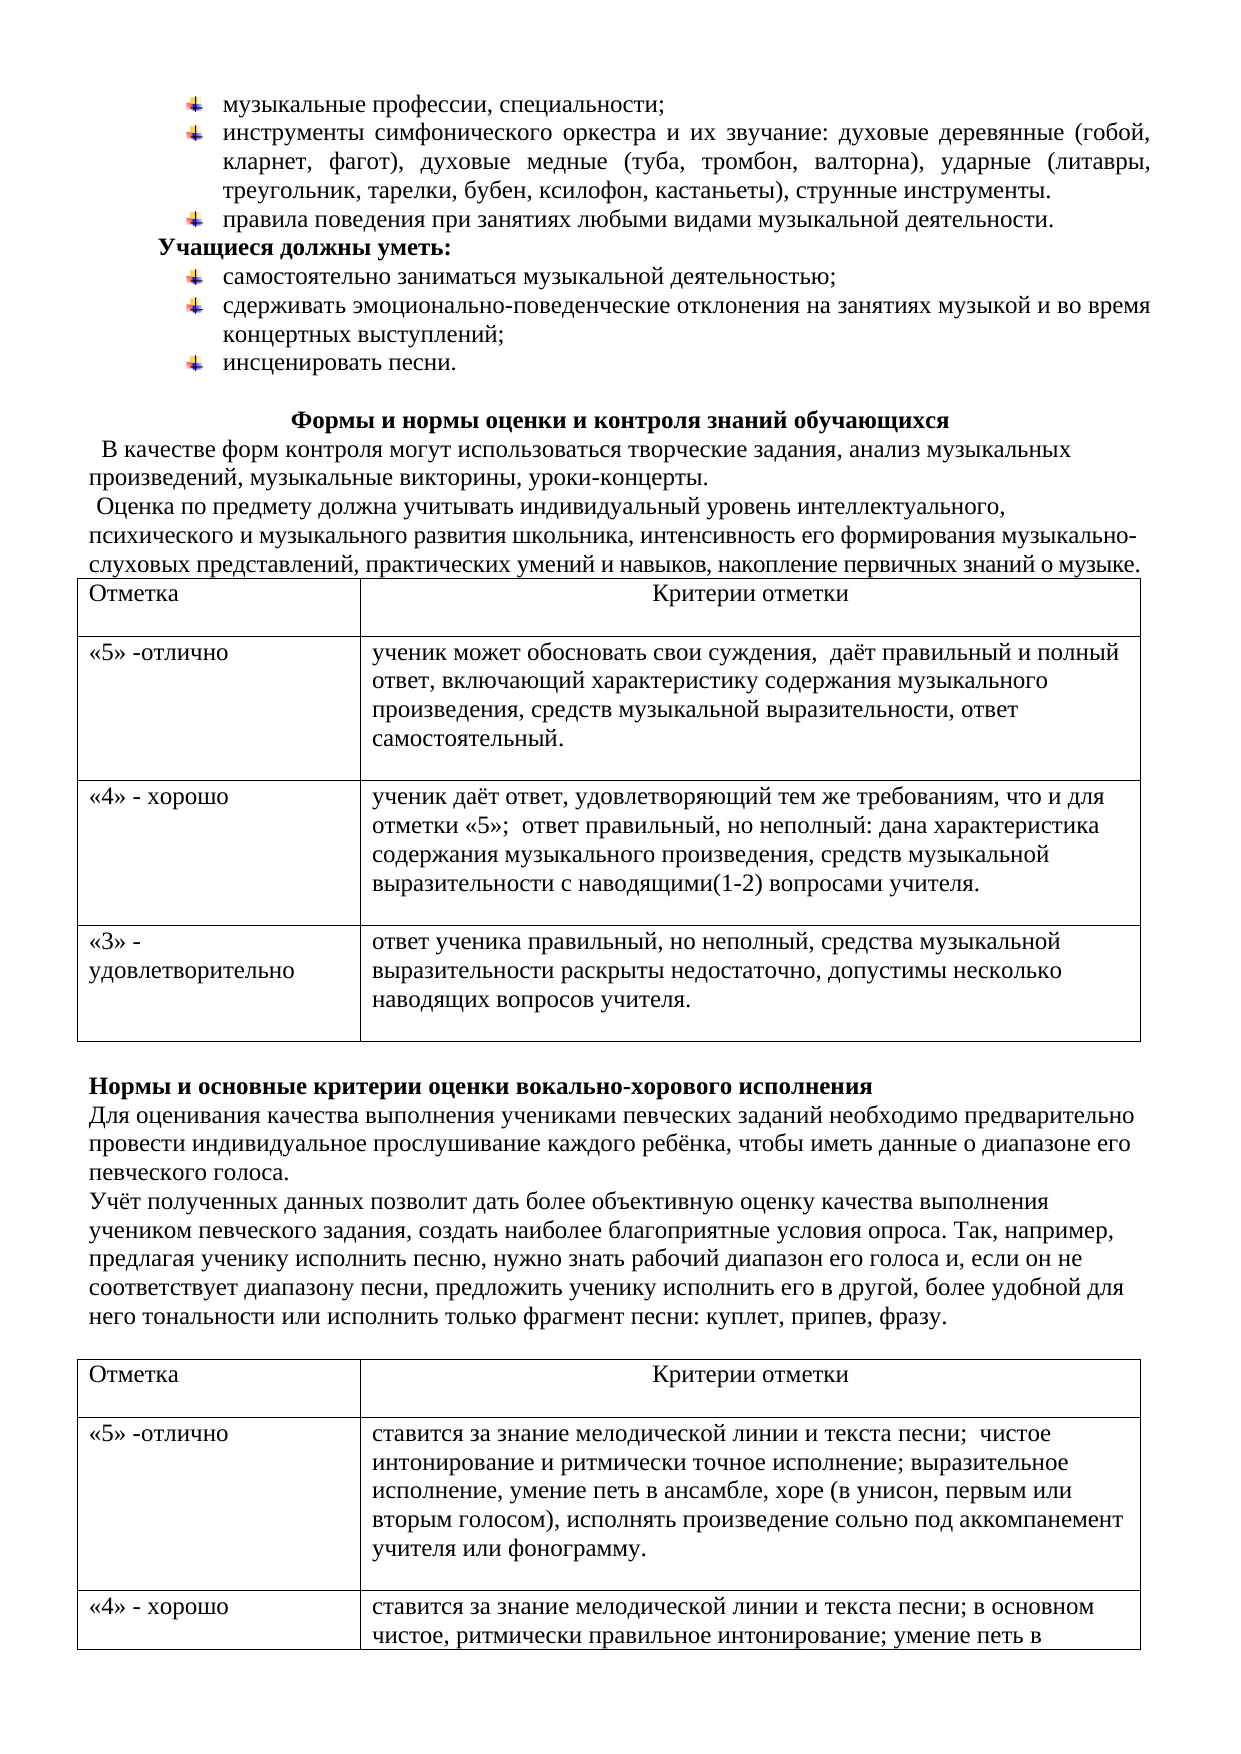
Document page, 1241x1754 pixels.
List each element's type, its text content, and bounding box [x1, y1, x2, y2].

text Оценка по предмету должна учитывать индивидуальный уровень интеллектуального, психического и музыкального развития школьника, интенсивность его формирования музыкально-слуховых представлений, практических умений и навыков, накопление первичных знаний о музыке. [89, 491, 1152, 577]
text Учащиеся должны уметь: [89, 232, 1152, 261]
table_cell «3» - удовлетворительно [78, 926, 360, 1041]
list музыкальные профессии, специальности; [185, 89, 1152, 117]
picture [186, 210, 203, 227]
table_cell «5» -отлично [78, 1418, 360, 1590]
table_header Критерии отметки [361, 1360, 1140, 1417]
list сдерживать эмоционально-поведенческие отклонения на занятиях музыкой и во время концертных выступлений; [185, 290, 1152, 347]
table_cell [361, 1591, 1140, 1649]
table_cell ставится за знание мелодической линии и текста песни; чистое интонирование и ритмически точное исполнение; выразительное исполнение, умение петь в ансамбле, хоре (в унисон, первым или вторым голосом), исполнять произведение сольно под аккомпанемент учителя или фонограмму. [361, 1418, 1140, 1590]
table_cell ученик даёт ответ, удовлетворяющий тем же требованиям, что и для отметки «5»; ответ правильный, но неполный: дана характеристика содержания музыкального произведения, средств музыкальной выразительности с наводящими(1-2) вопросами учителя. [361, 781, 1140, 925]
text Для оценивания качества выполнения учениками певческих заданий необходимо предварительно провести индивидуальное прослушивание каждого ребёнка, чтобы иметь данные о диапазоне его певческого голоса. [89, 1100, 1152, 1186]
table_cell «4» - хорошо [78, 781, 360, 925]
picture [186, 354, 203, 371]
picture [186, 268, 203, 285]
list инструменты симфонического оркестра и их звучание: духовые деревянные (гобой, кларнет, фагот), духовые медные (туба, тромбон, валторна), ударные (литавры, треугольник, тарелки, бубен, ксилофон, кастаньеты), струнные инструменты. [185, 117, 1152, 204]
picture [186, 95, 203, 112]
list правила поведения при занятиях любыми видами музыкальной деятельности. [185, 204, 1152, 232]
table_cell «4» - хорошо [78, 1591, 360, 1649]
text Нормы и основные критерии оценки вокально-хорового исполнения [89, 1071, 1152, 1100]
list самостоятельно заниматься музыкальной деятельностью; [185, 261, 1152, 290]
picture [186, 296, 203, 314]
table_header Отметка [78, 1360, 360, 1417]
text Формы и нормы оценки и контроля знаний обучающихся [89, 405, 1152, 434]
text Учёт полученных данных позволит дать более объективную оценку качества выполнения учеником певческого задания, создать наиболее благоприятные условия опроса. Так, например, предлагая ученику исполнить песню, нужно знать рабочий диапазон его голоса и, если он не соответствует диапазону песни, предложить ученику исполнить его в другой, более удобной для него тональности или исполнить только фрагмент песни: куплет, припев, фразу. [89, 1186, 1152, 1330]
list инсценировать песни. [185, 347, 1152, 376]
table_header Критерии отметки [361, 579, 1140, 636]
table_cell «5» -отлично [78, 637, 360, 780]
table_cell ученик может обосновать свои суждения, даёт правильный и полный ответ, включающий характеристику содержания музыкального произведения, средств музыкальной выразительности, ответ самостоятельный. [361, 637, 1140, 780]
text В качестве форм контроля могут использоваться творческие задания, анализ музыкальных произведений, музыкальные викторины, уроки-концерты. [89, 434, 1152, 491]
picture [186, 124, 203, 141]
table_cell ответ ученика правильный, но неполный, средства музыкальной выразительности раскрыты недостаточно, допустимы несколько наводящих вопросов учителя. [361, 926, 1140, 1041]
table_header Отметка [78, 579, 360, 636]
